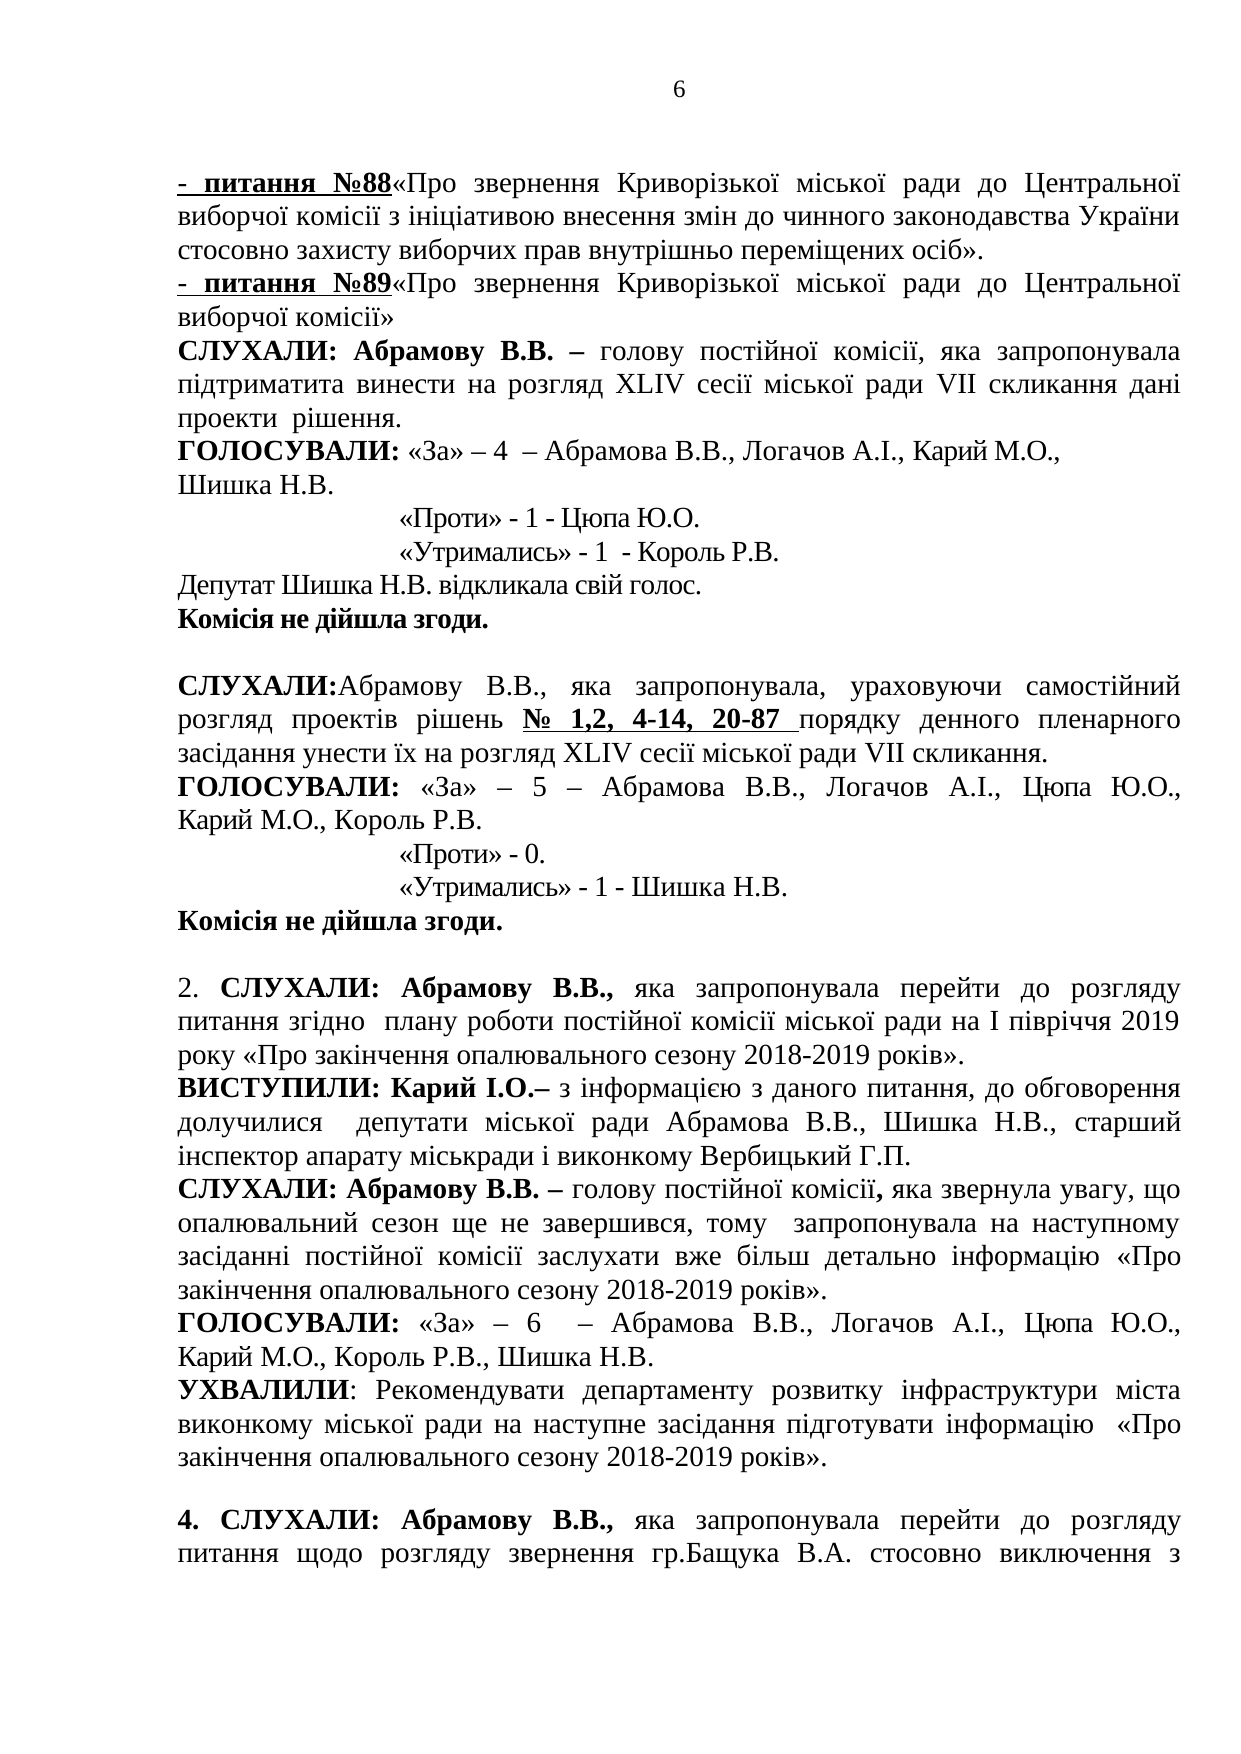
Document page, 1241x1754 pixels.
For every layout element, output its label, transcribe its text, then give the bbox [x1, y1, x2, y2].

text «Проти» - 1 - Цюпа Ю.О. [177, 500, 1181, 534]
text СЛУХАЛИ: Абрамову В.В. – голову постійної комісії, яка звернула увагу, що опалювальний сезон ще не завершився, тому запропонувала на наступному засіданні постійної комісії заслухати вже більш детально інформацію «Про закінчення опалювального сезону 2018-2019 років». [177, 1171, 1181, 1305]
text «Проти» - 0. [177, 836, 1181, 869]
text СЛУХАЛИ:Абрамову В.В., яка запропонувала, ураховуючи самостійний розгляд проектів рішень № 1,2, 4-14, 20-87 порядку денного пленарного засідання унести їх на розгляд XLІV сесії міської ради VII скликання. [177, 668, 1181, 769]
text Комісія не дійшла згоди. [177, 601, 1181, 634]
text Шишка Н.В. [177, 467, 1181, 500]
text ВиступилИ: Карий І.О.– з інформацією з даного питання, до обговорення долучилися депутати міської ради Абрамова В.В., Шишка Н.В., старший інспектор апарату міськради і виконкому Вербицький Г.П. [177, 1071, 1181, 1171]
text «Утримались» - 1 - Шишка Н.В. [177, 869, 1181, 903]
text УХВАЛИЛИ: Рекомендувати департаменту розвитку інфраструктури міста виконкому міської ради на наступне засідання підготувати інформацію «Про закінчення опалювального сезону 2018-2019 років». [177, 1372, 1181, 1473]
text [177, 1502, 1181, 1569]
text Голосували: «За» – 4 – Абрамова В.В., Логачов А.І., Карий М.О., [177, 433, 1181, 467]
text «Утримались» - 1 - Король Р.В. [177, 534, 1181, 567]
text - питання №89«Про звернення Криворізької міської ради до Центральної виборчої комісії» [177, 266, 1181, 333]
text 2. СЛУХАЛИ: Абрамову В.В., яка запропонувала перейти до розгляду питання згідно плану роботи постійної комісії міської ради на І півріччя 2019 року «Про закінчення опалювального сезону 2018-2019 років». [177, 970, 1181, 1071]
text Комісія не дійшла згоди. [177, 903, 1181, 936]
text Голосували: «За» – 6 – Абрамова В.В., Логачов А.І., Цюпа Ю.О., Карий М.О., Король Р.В., Шишка Н.В. [177, 1305, 1181, 1372]
text - питання №88«Про звернення Криворізької міської ради до Центральної виборчої комісії з ініціативою внесення змін до чинного законодавства України стосовно захисту виборчих прав внутрішньо переміщених осіб». [177, 165, 1181, 266]
text Депутат Шишка Н.В. відкликала свій голос. [177, 567, 1181, 601]
text Голосували: «За» – 5 – Абрамова В.В., Логачов А.І., Цюпа Ю.О., Карий М.О., Король Р.В. [177, 769, 1181, 836]
text СЛУХАЛИ: Абрамову В.В. – голову постійної комісії, яка запропонувала підтриматита винести на розгляд XLІV сесії міської ради VII скликання дані проекти рішення. [177, 333, 1181, 433]
